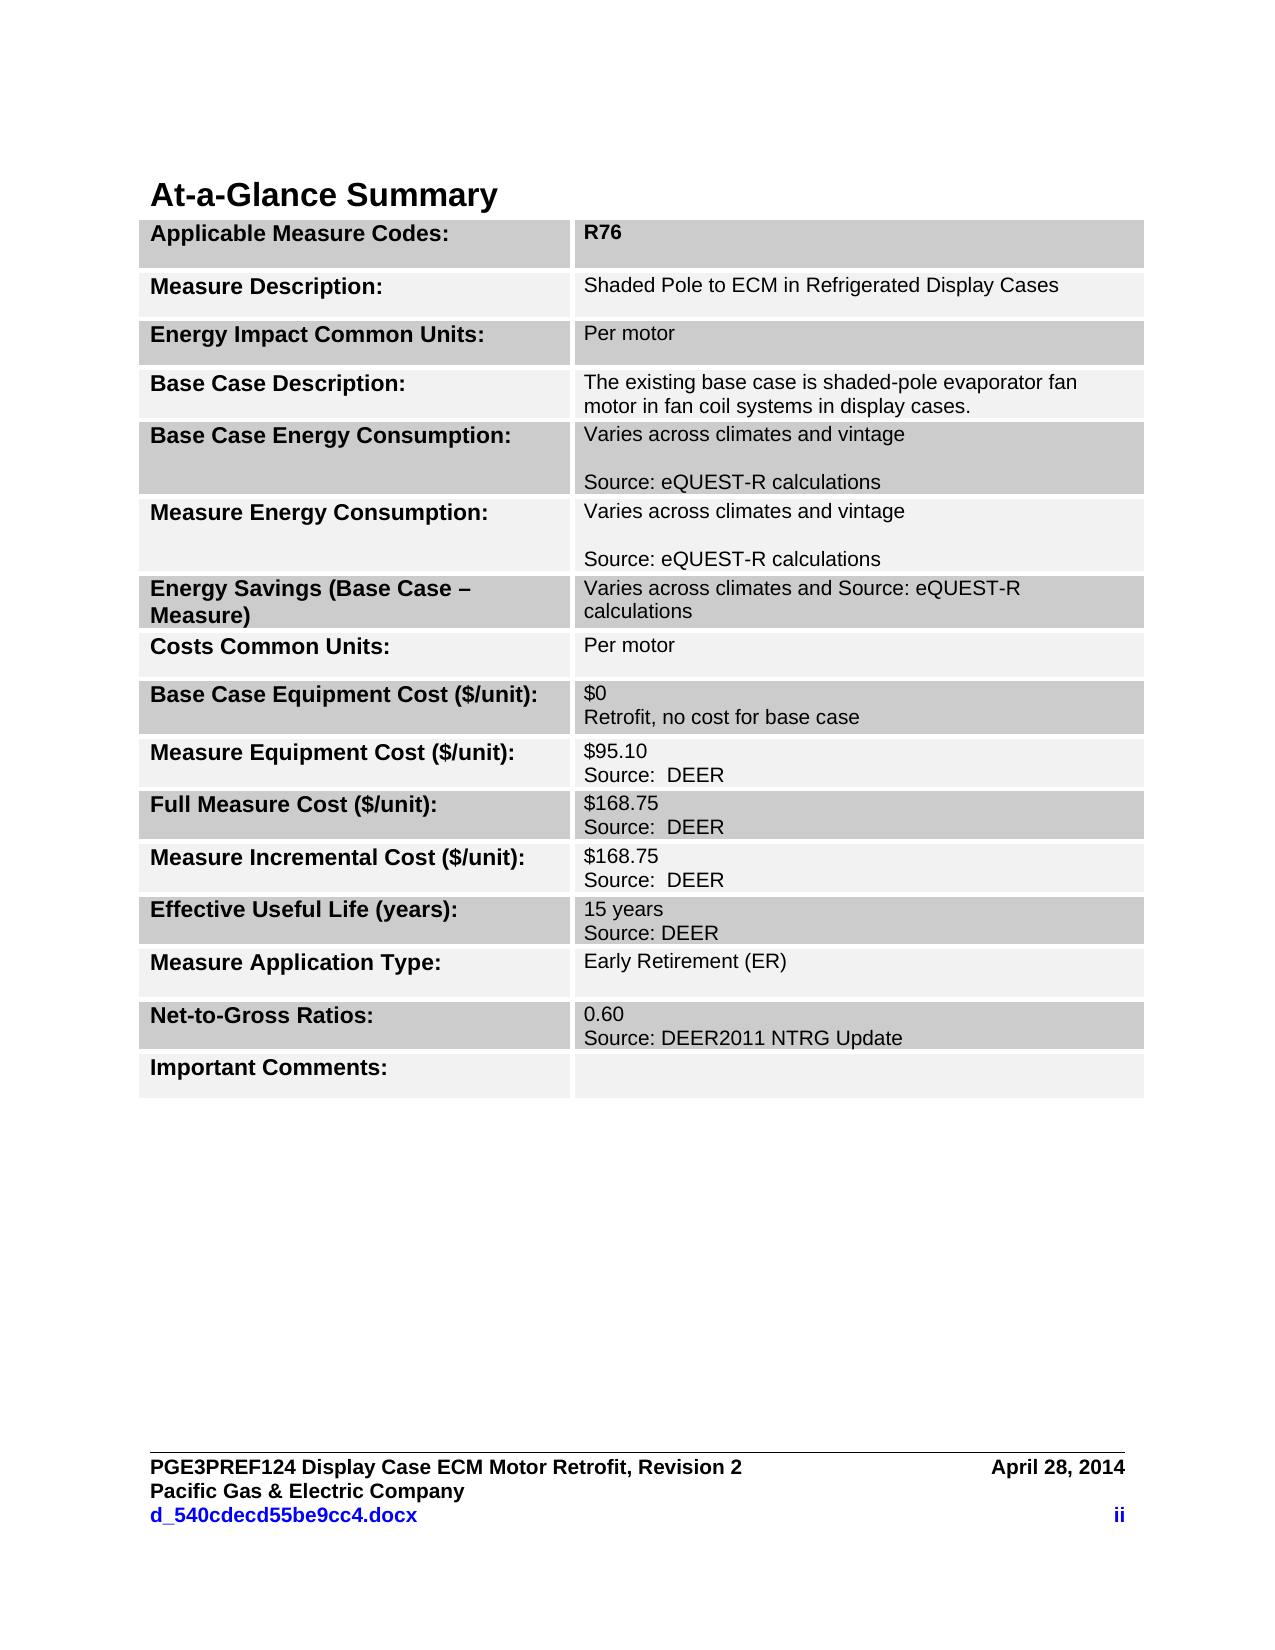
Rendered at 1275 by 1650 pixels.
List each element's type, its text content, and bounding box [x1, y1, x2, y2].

table_cell Varies across climates and Source: eQUEST-R calculations [575, 576, 1144, 628]
table_cell $95.10 Source: DEER [575, 739, 1144, 787]
table_cell Net-to-Gross Ratios: [139, 1002, 570, 1049]
table_cell Costs Common Units: [139, 633, 570, 677]
table_cell $0 Retrofit, no cost for base case [575, 681, 1144, 734]
table_cell Base Case Equipment Cost ($/unit): [139, 681, 570, 734]
table_cell Base Case Energy Consumption: [139, 422, 570, 494]
table_cell [575, 1054, 1144, 1098]
table_cell Measure Description: [139, 273, 570, 317]
table_cell Early Retirement (ER) [575, 949, 1144, 997]
table_cell Measure Incremental Cost ($/unit): [139, 844, 570, 892]
table_cell Energy Savings (Base Case – Measure) [139, 576, 570, 628]
table_cell 15 years Source: DEER [575, 897, 1144, 944]
subtitle At-a-Glance Summary [150, 175, 1125, 213]
table_cell Measure Energy Consumption: [139, 499, 570, 571]
table_cell $168.75 Source: DEER [575, 844, 1144, 892]
table_cell Varies across climates and vintage Source: eQUEST-R calculations [575, 499, 1144, 571]
table_cell Measure Application Type: [139, 949, 570, 997]
table_cell Varies across climates and vintage Source: eQUEST-R calculations [575, 422, 1144, 494]
table_cell Measure Equipment Cost ($/unit): [139, 739, 570, 787]
table_header Applicable Measure Codes: [139, 220, 570, 268]
table_cell The existing base case is shaded-pole evaporator fan motor in fan coil systems in display cases. [575, 370, 1144, 418]
table_cell Per motor [575, 633, 1144, 677]
table_cell Energy Impact Common Units: [139, 321, 570, 365]
table_cell Shaded Pole to ECM in Refrigerated Display Cases [575, 273, 1144, 317]
table_cell Full Measure Cost ($/unit): [139, 791, 570, 839]
table_cell $168.75 Source: DEER [575, 791, 1144, 839]
table_header R76 [575, 220, 1144, 268]
table_cell Effective Useful Life (years): [139, 897, 570, 944]
table_cell Base Case Description: [139, 370, 570, 418]
table_cell Per motor [575, 321, 1144, 365]
table_cell Important Comments: [139, 1054, 570, 1098]
table_cell 0.60 Source: DEER2011 NTRG Update [575, 1002, 1144, 1049]
